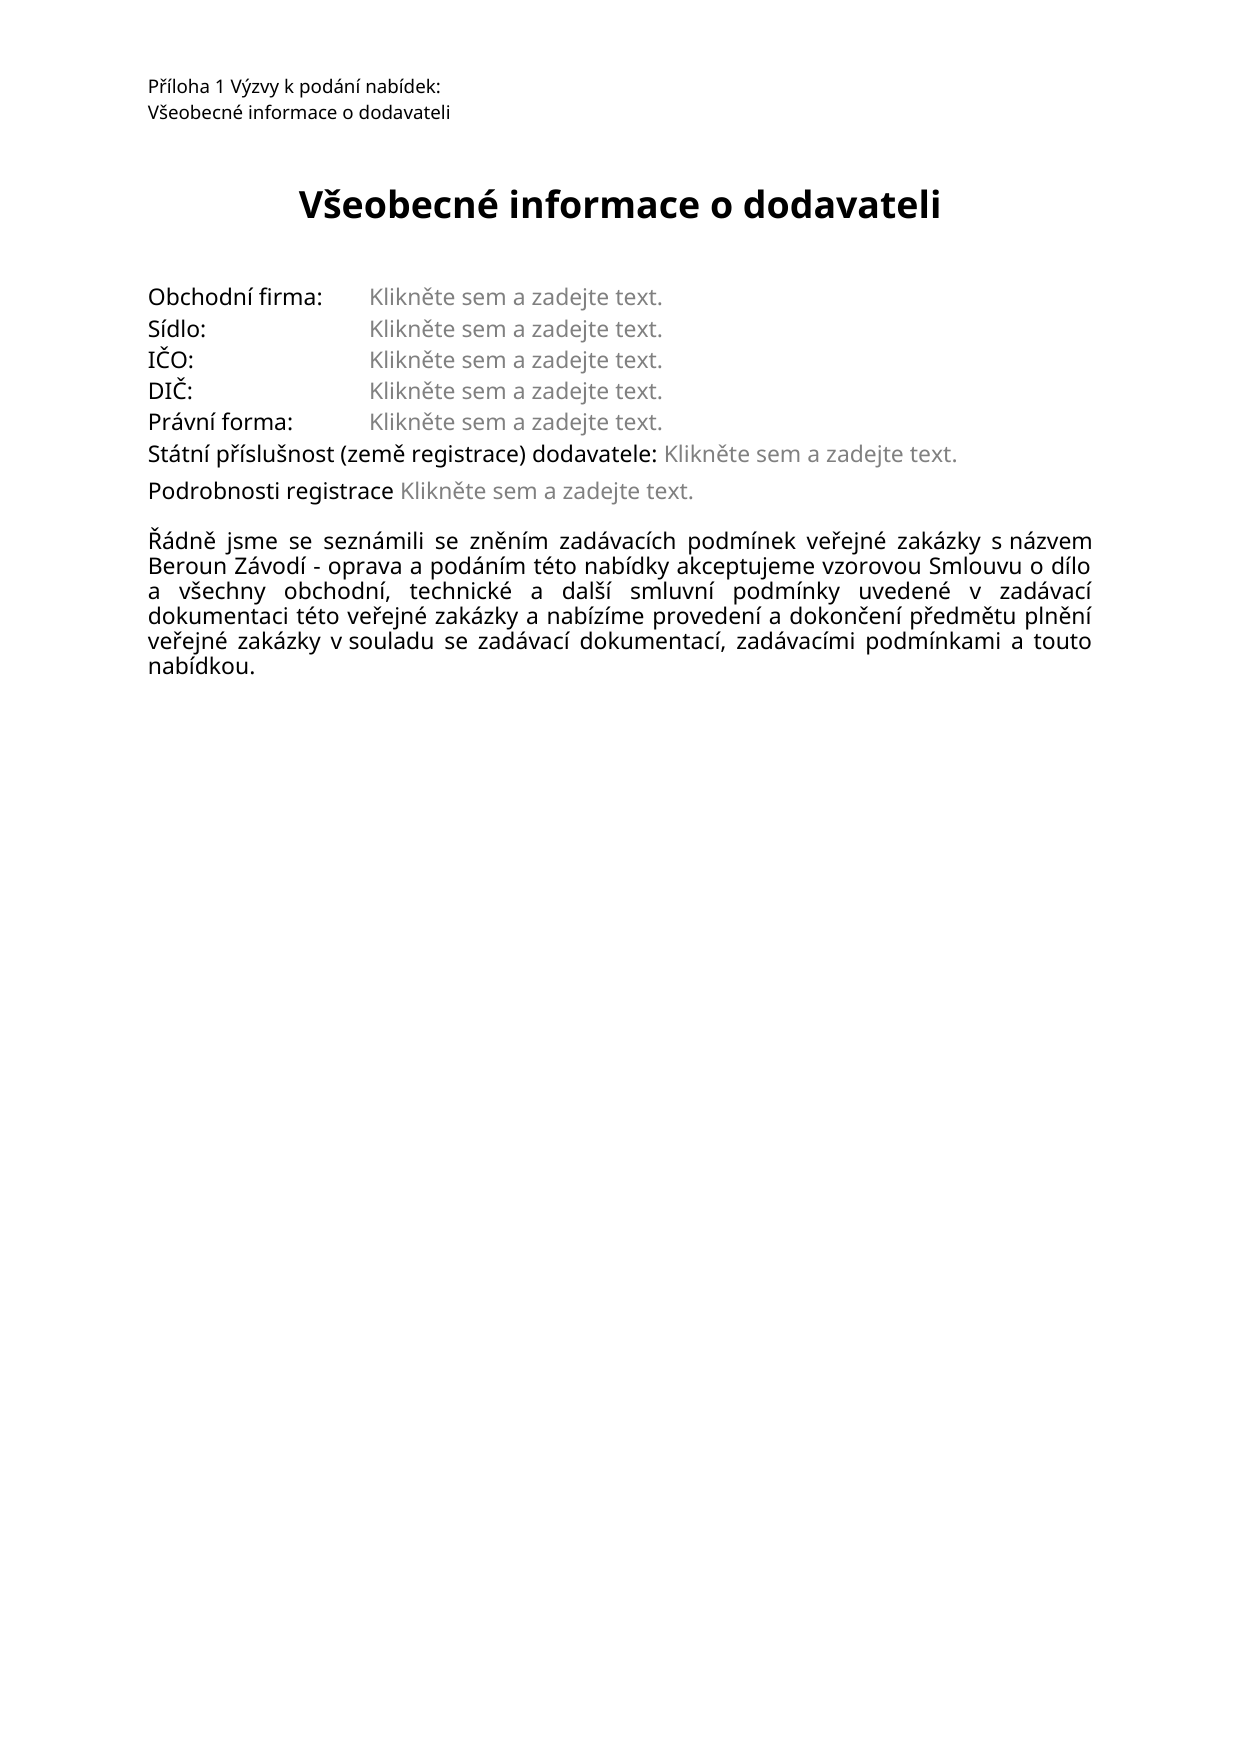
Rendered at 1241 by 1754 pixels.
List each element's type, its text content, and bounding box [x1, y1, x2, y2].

text IČO: [148, 348, 1093, 373]
text Podrobnosti registrace [148, 479, 1093, 504]
text Státní příslušnost (země registrace) dodavatele: [148, 442, 1093, 467]
text Obchodní firma: [148, 286, 1093, 311]
text Sídlo: [148, 317, 1093, 342]
text DIČ: [148, 379, 1093, 404]
text Právní forma: [148, 411, 1093, 436]
text Řádně jsme se seznámili se zněním zadávacích podmínek veřejné zakázky s názvem Beroun Závodí - oprava a podáním této nabídky akceptujeme vzorovou Smlouvu o dílo a všechny obchodní, technické a další smluvní podmínky uvedené v zadávací dokumentaci této veřejné zakázky a nabízíme provedení a dokončení předmětu plnění veřejné zakázky v souladu se zadávací dokumentací, zadávacími podmínkami a touto nabídkou. [148, 529, 1093, 679]
title Všeobecné informace o dodavateli [148, 178, 1093, 229]
